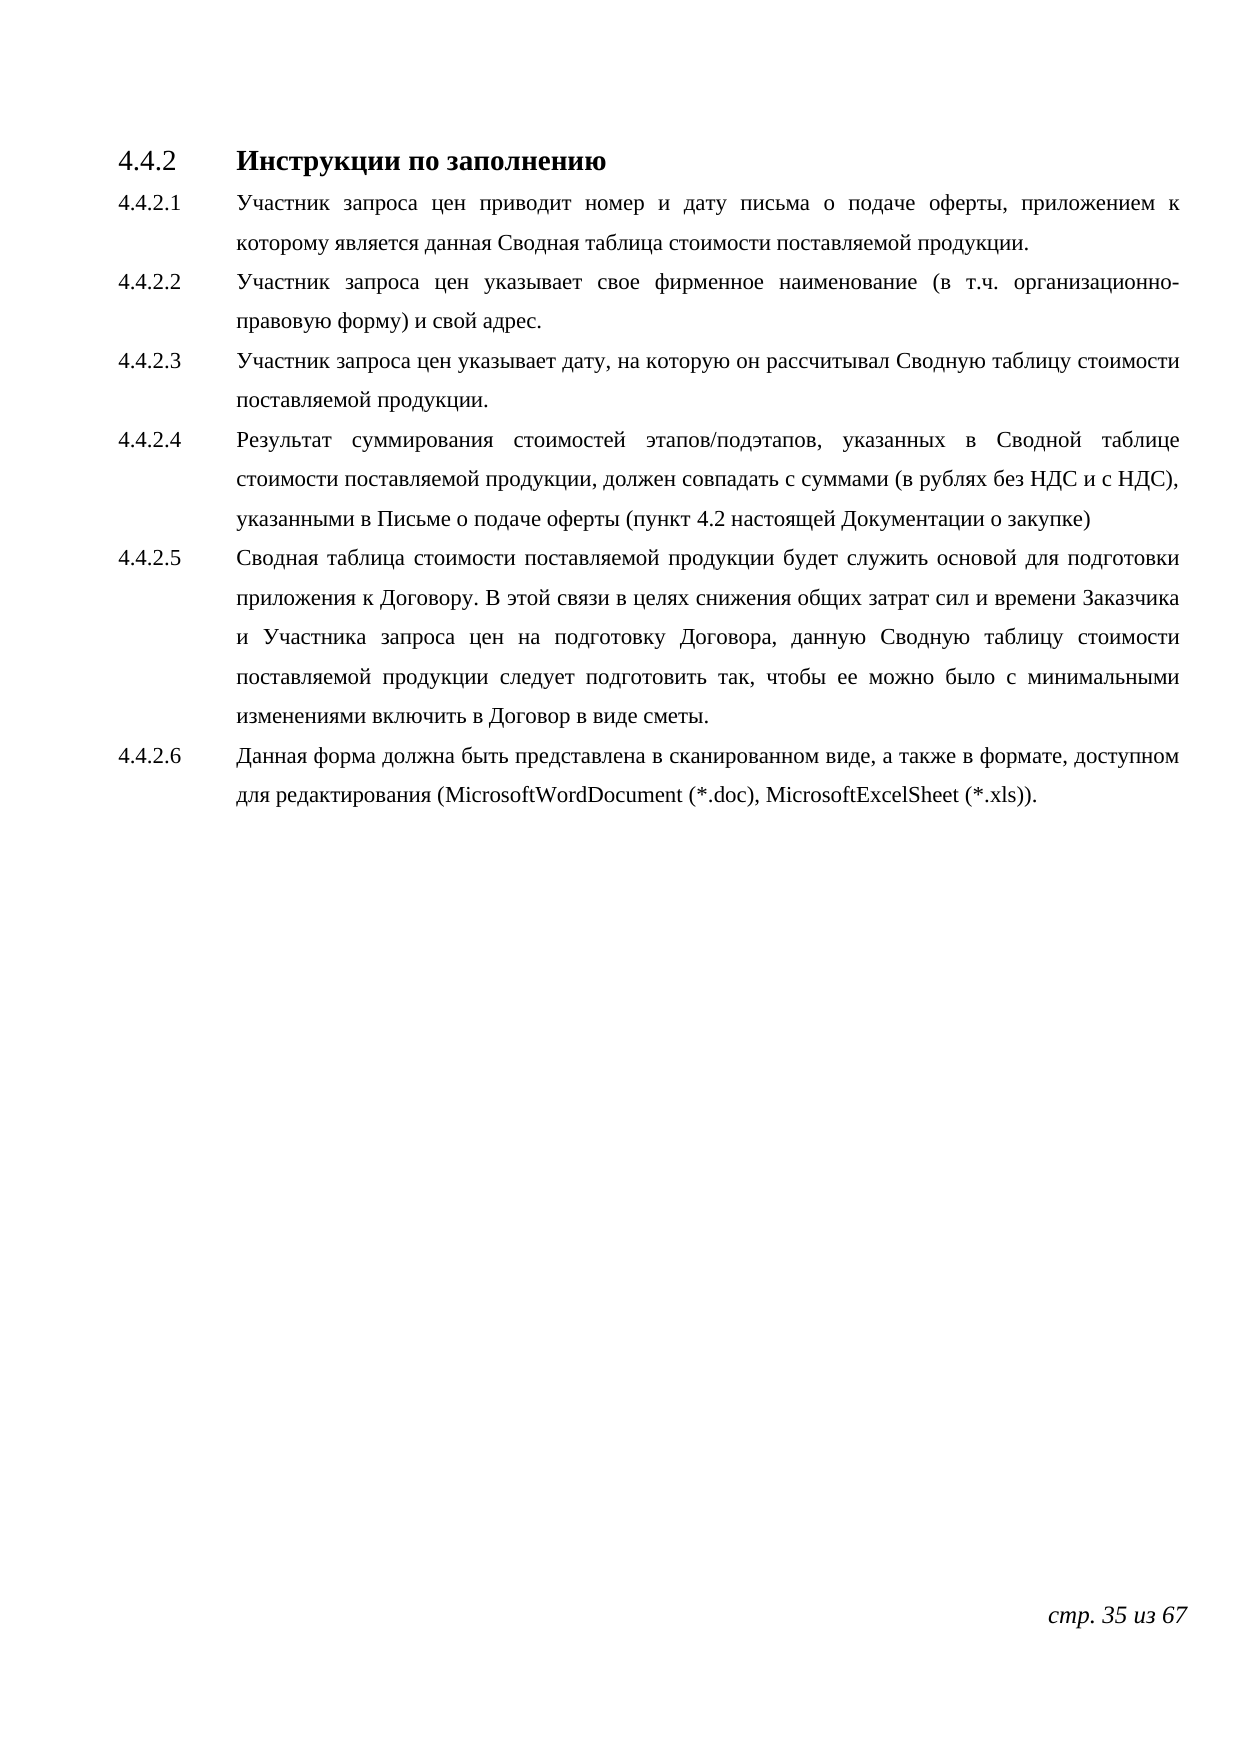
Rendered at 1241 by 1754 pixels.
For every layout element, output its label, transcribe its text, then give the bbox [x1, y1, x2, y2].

text Результат суммирования стоимостей этапов/подэтапов, указанных в Сводной таблице стоимости поставляемой продукции, должен совпадать с суммами (в рублях без НДС и с НДС), указанными в Письме о подаче оферты (пункт 4.2 настоящей Документации о закупке) [118, 426, 1181, 531]
text Участник запроса цен приводит номер и дату письма о подаче оферты, приложением к которому является данная Сводная таблица стоимости поставляемой продукции. [118, 189, 1181, 255]
text Данная форма должна быть представлена в сканированном виде, а также в формате, доступном для редактирования (MicrosoftWordDocument (*.doc), MicrosoftExcelSheet (*.xls)). [118, 742, 1181, 808]
text Инструкции по заполнению [118, 143, 1181, 177]
text Участник запроса цен указывает свое фирменное наименование (в т.ч. организационно-правовую форму) и свой адрес. [118, 268, 1181, 334]
text Участник запроса цен указывает дату, на которую он рассчитывал Сводную таблицу стоимости поставляемой продукции. [118, 347, 1181, 413]
text Сводная таблица стоимости поставляемой продукции будет служить основой для подготовки приложения к Договору. В этой связи в целях снижения общих затрат сил и времени Заказчика и Участника запроса цен на подготовку Договора, данную Сводную таблицу стоимости поставляемой продукции следует подготовить так, чтобы ее можно было с минимальными изменениями включить в Договор в виде сметы. [118, 544, 1181, 729]
